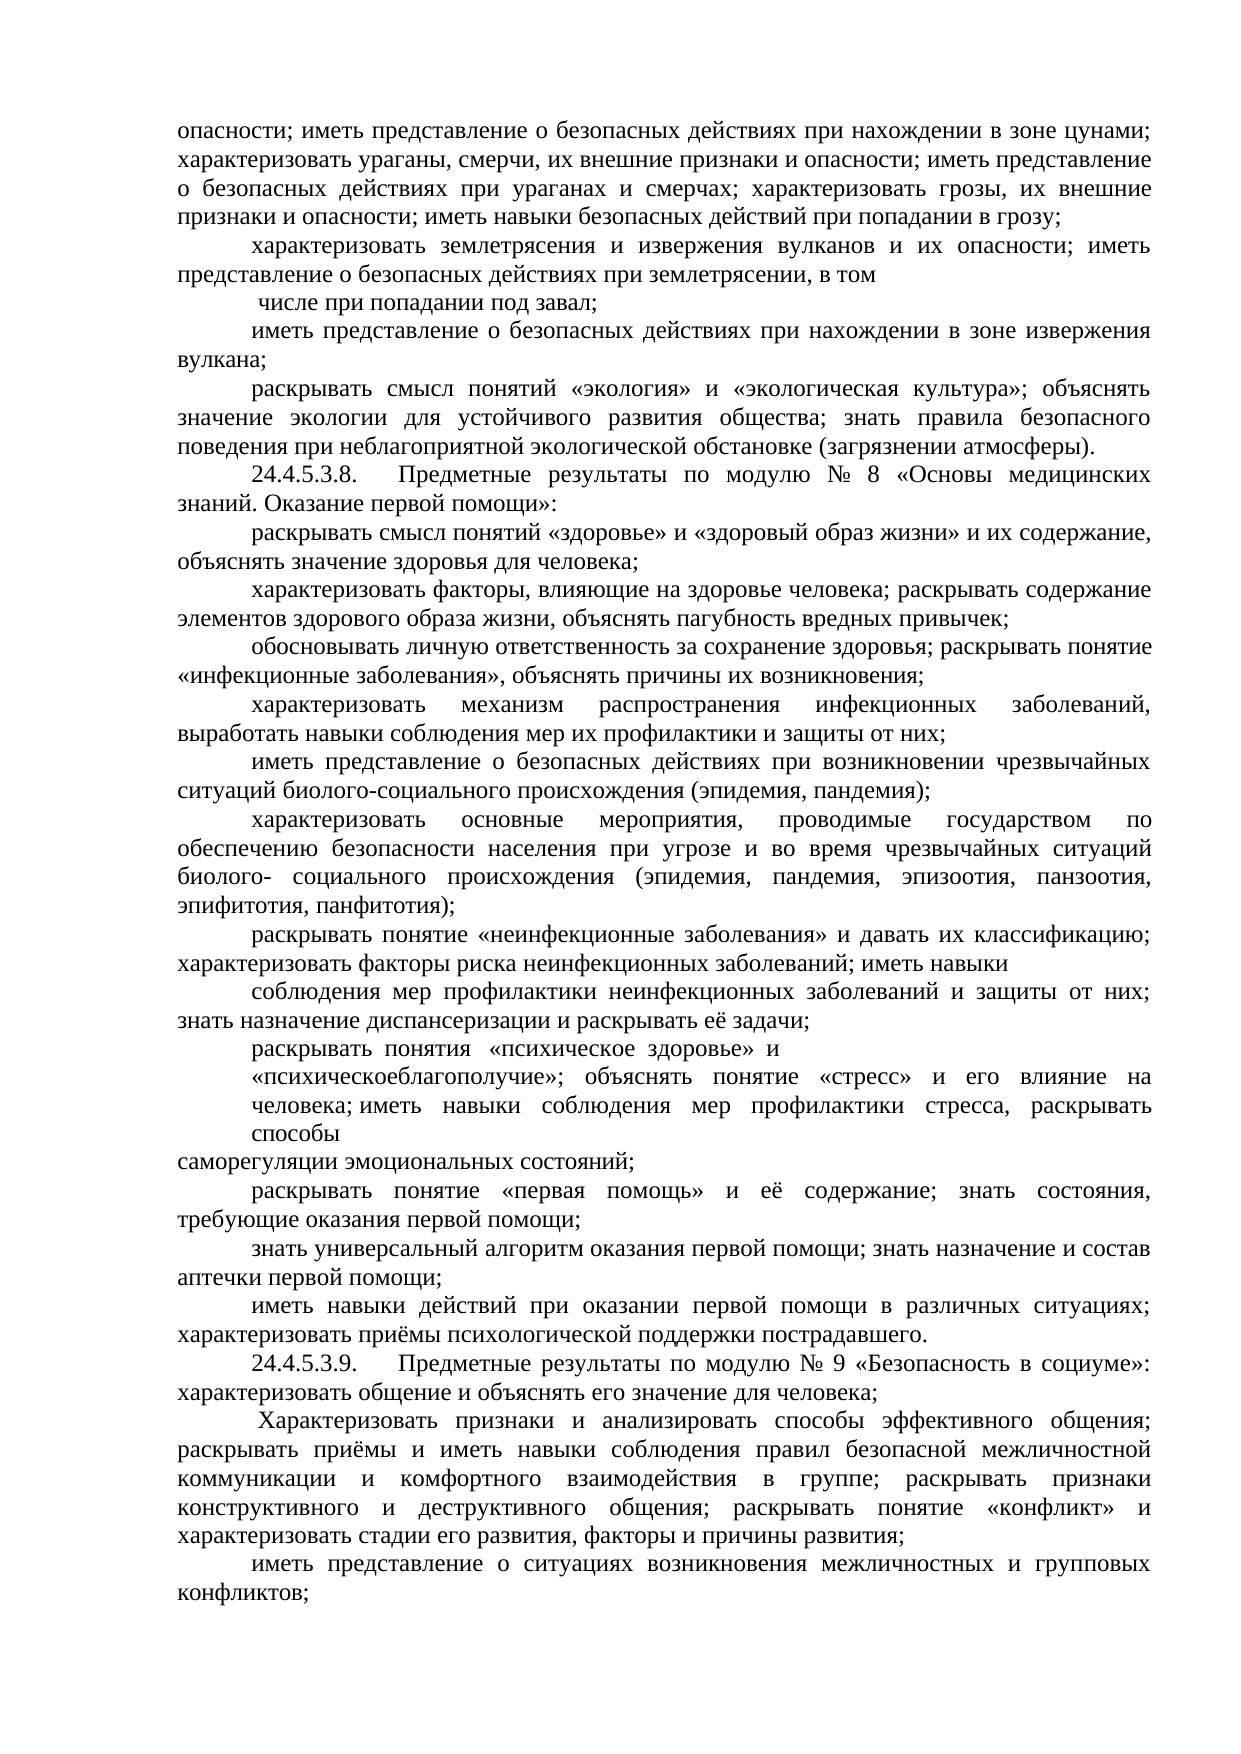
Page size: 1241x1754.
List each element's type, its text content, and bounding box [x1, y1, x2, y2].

text раскрывать смысл понятий «здоровье» и «здоровый образ жизни» и их содержание, объяснять значение здоровья для человека; [177, 517, 1152, 574]
text характеризовать землетрясения и извержения вулканов и их опасности; иметь представление о безопасных действиях при землетрясении, в том [177, 230, 1152, 288]
text раскрывать понятие «неинфекционные заболевания» и давать их классификацию; характеризовать факторы риска неинфекционных заболеваний; иметь навыки [177, 919, 1151, 976]
text характеризовать факторы, влияющие на здоровье человека; раскрывать содержание элементов здорового образа жизни, объяснять пагубность вредных привычек; [177, 574, 1152, 632]
text раскрывать понятия «психическое здоровье» и [251, 1034, 1165, 1062]
list Предметные результаты по модулю № 9 «Безопасность в социуме»: характеризовать общение и объяснять его значение для человека; [177, 1348, 1151, 1405]
text характеризовать основные мероприятия, проводимые государством по обеспечению безопасности населения при угрозе и во время чрезвычайных ситуаций биолого- социального происхождения (эпидемия, пандемия, эпизоотия, панзоотия, эпифитотия, панфитотия); [177, 804, 1152, 919]
text раскрывать понятие «первая помощь» и её содержание; знать состояния, требующие оказания первой помощи; [177, 1175, 1151, 1233]
text опасности; иметь представление о безопасных действиях при нахождении в зоне цунами; характеризовать ураганы, смерчи, их внешние признаки и опасности; иметь представление о безопасных действиях при ураганах и смерчах; характеризовать грозы, их внешние признаки и опасности; иметь навыки безопасных действий при попадании в грозу; [177, 115, 1152, 230]
text «инфекционные заболевания», объяснять причины их возникновения; [177, 660, 1165, 689]
text числе при попадании под завал; [258, 288, 1165, 316]
text иметь представление о ситуациях возникновения межличностных и групповых конфликтов; [177, 1549, 1152, 1605]
text раскрывать смысл понятий «экология» и «экологическая культура»; объяснять значение экологии для устойчивого развития общества; знать правила безопасного поведения при неблагоприятной экологической обстановке (загрязнении атмосферы). [177, 373, 1151, 459]
text иметь навыки действий при оказании первой помощи в различных ситуациях; характеризовать приёмы психологической поддержки пострадавшего. [177, 1290, 1151, 1348]
text характеризовать механизм распространения инфекционных заболеваний, выработать навыки соблюдения мер их профилактики и защиты от них; [177, 689, 1151, 746]
text саморегуляции эмоциональных состояний; [177, 1147, 1165, 1175]
list Предметные результаты по модулю № 8 «Основы медицинских знаний. Оказание первой помощи»: [177, 459, 1152, 517]
text знать универсальный алгоритм оказания первой помощи; знать назначение и состав аптечки первой помощи; [177, 1233, 1151, 1290]
text иметь представление о безопасных действиях при нахождении в зоне извержения вулкана; [177, 316, 1152, 373]
text соблюдения мер профилактики неинфекционных заболеваний и защиты от них; знать назначение диспансеризации и раскрывать её задачи; [177, 976, 1151, 1034]
text обосновывать личную ответственность за сохранение здоровья; раскрывать понятие [251, 632, 1165, 660]
text «психическоеблагополучие»; объяснять понятие «стресс» и его влияние на человека; иметь навыки соблюдения мер профилактики стресса, раскрывать способы [251, 1062, 1152, 1147]
text Характеризовать признаки и анализировать способы эффективного общения; раскрывать приёмы и иметь навыки соблюдения правил безопасной межличностной коммуникации и комфортного взаимодействия в группе; раскрывать признаки конструктивного и деструктивного общения; раскрывать понятие «конфликт» и характеризовать стадии его развития, факторы и причины развития; [177, 1405, 1152, 1549]
text иметь представление о безопасных действиях при возникновении чрезвычайных ситуаций биолого-социального происхождения (эпидемия, пандемия); [177, 746, 1151, 804]
